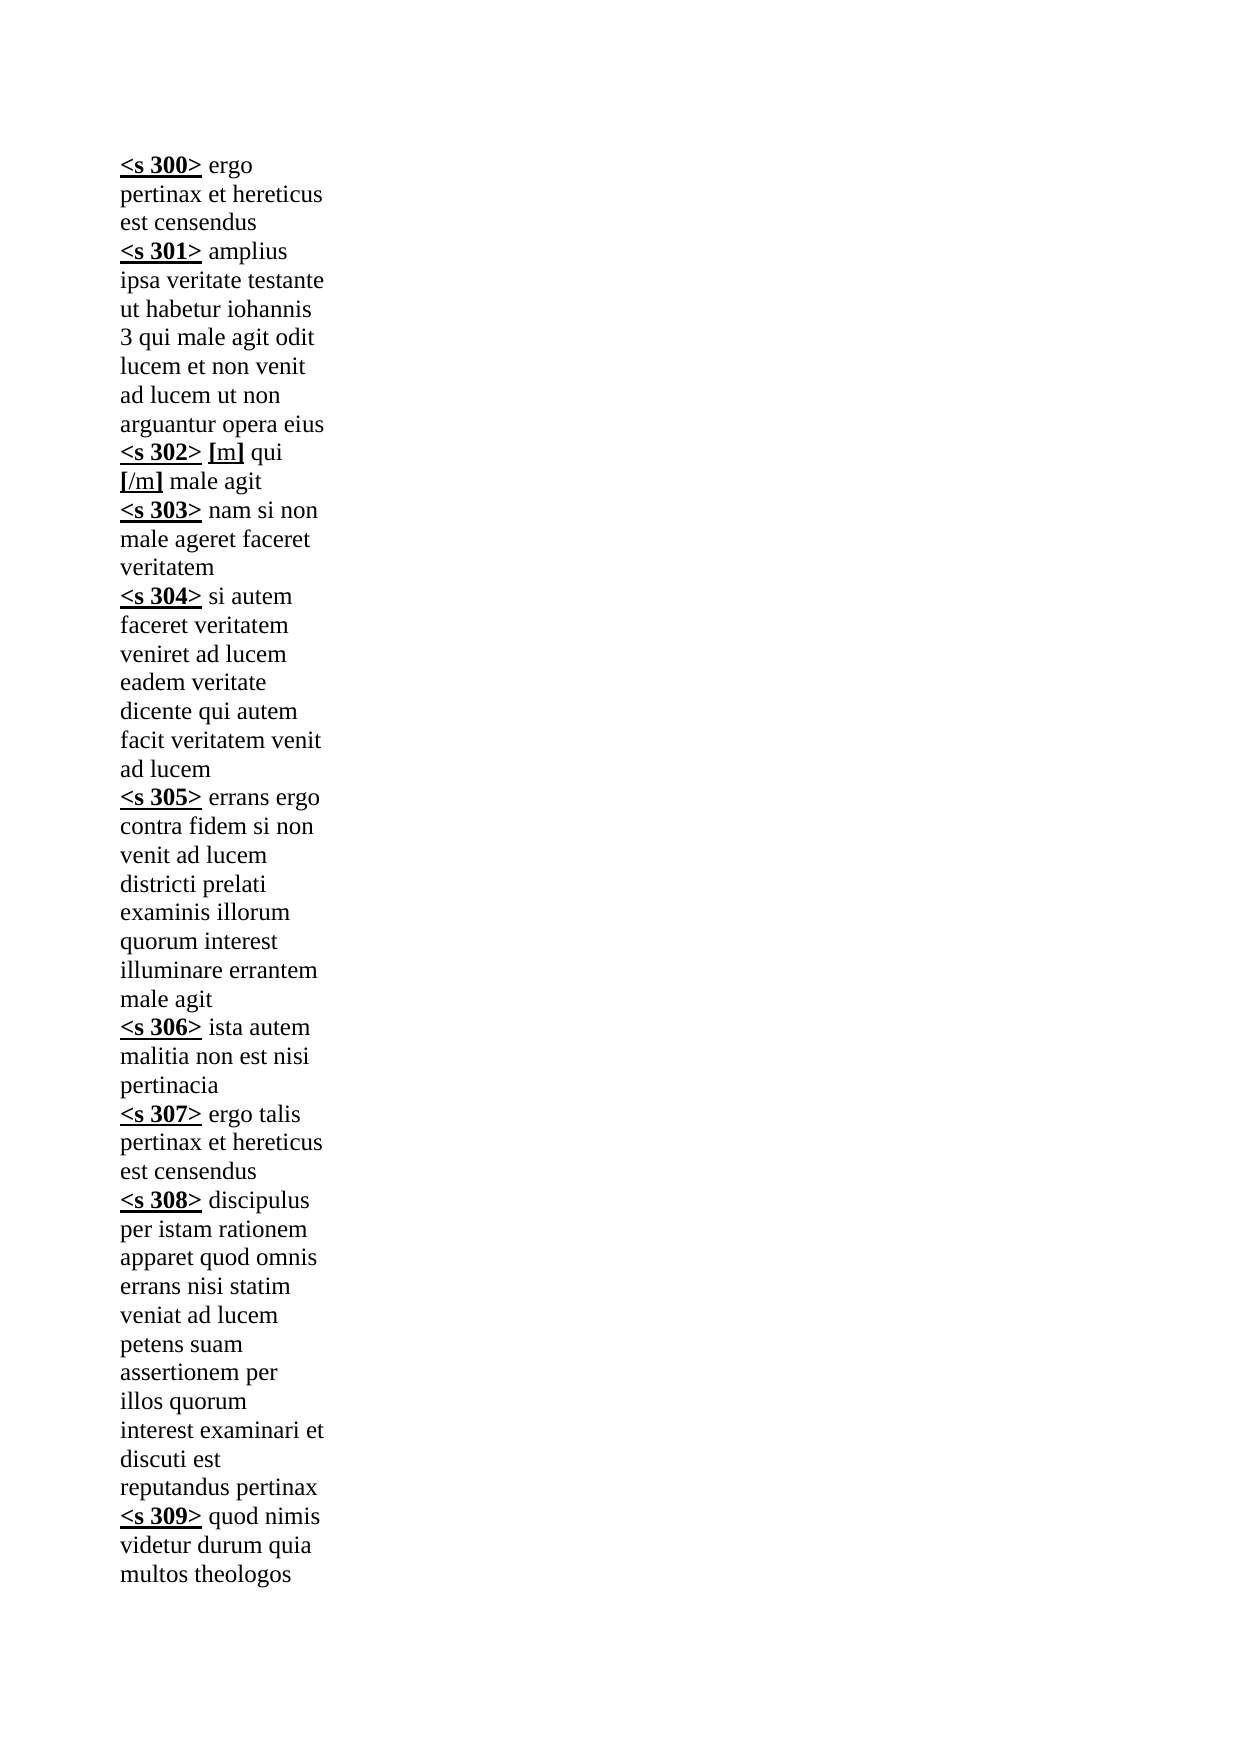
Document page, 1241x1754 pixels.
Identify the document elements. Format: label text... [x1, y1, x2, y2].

text <s 307> ergo talis pertinax et hereticus est censendus [120, 1099, 326, 1185]
text <s 300> ergo pertinax et hereticus est censendus [120, 150, 326, 236]
text <s 304> si autem faceret veritatem veniret ad lucem eadem veritate dicente qui autem facit veritatem venit ad lucem [120, 581, 326, 782]
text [120, 1501, 326, 1587]
text <s 305> errans ergo contra fidem si non venit ad lucem districti prelati examinis illorum quorum interest illuminare errantem male agit [120, 782, 326, 1012]
text <s 302> [m] qui [/m] male agit [120, 437, 326, 495]
text <s 308> discipulus per istam rationem apparet quod omnis errans nisi statim veniat ad lucem petens suam assertionem per illos quorum interest examinari et discuti est reputandus pertinax [120, 1185, 326, 1501]
text <s 301> amplius ipsa veritate testante ut habetur iohannis 3 qui male agit odit lucem et non venit ad lucem ut non arguantur opera eius [120, 236, 326, 437]
text <s 306> ista autem malitia non est nisi pertinacia [120, 1012, 326, 1099]
text <s 303> nam si non male ageret faceret veritatem [120, 495, 326, 581]
